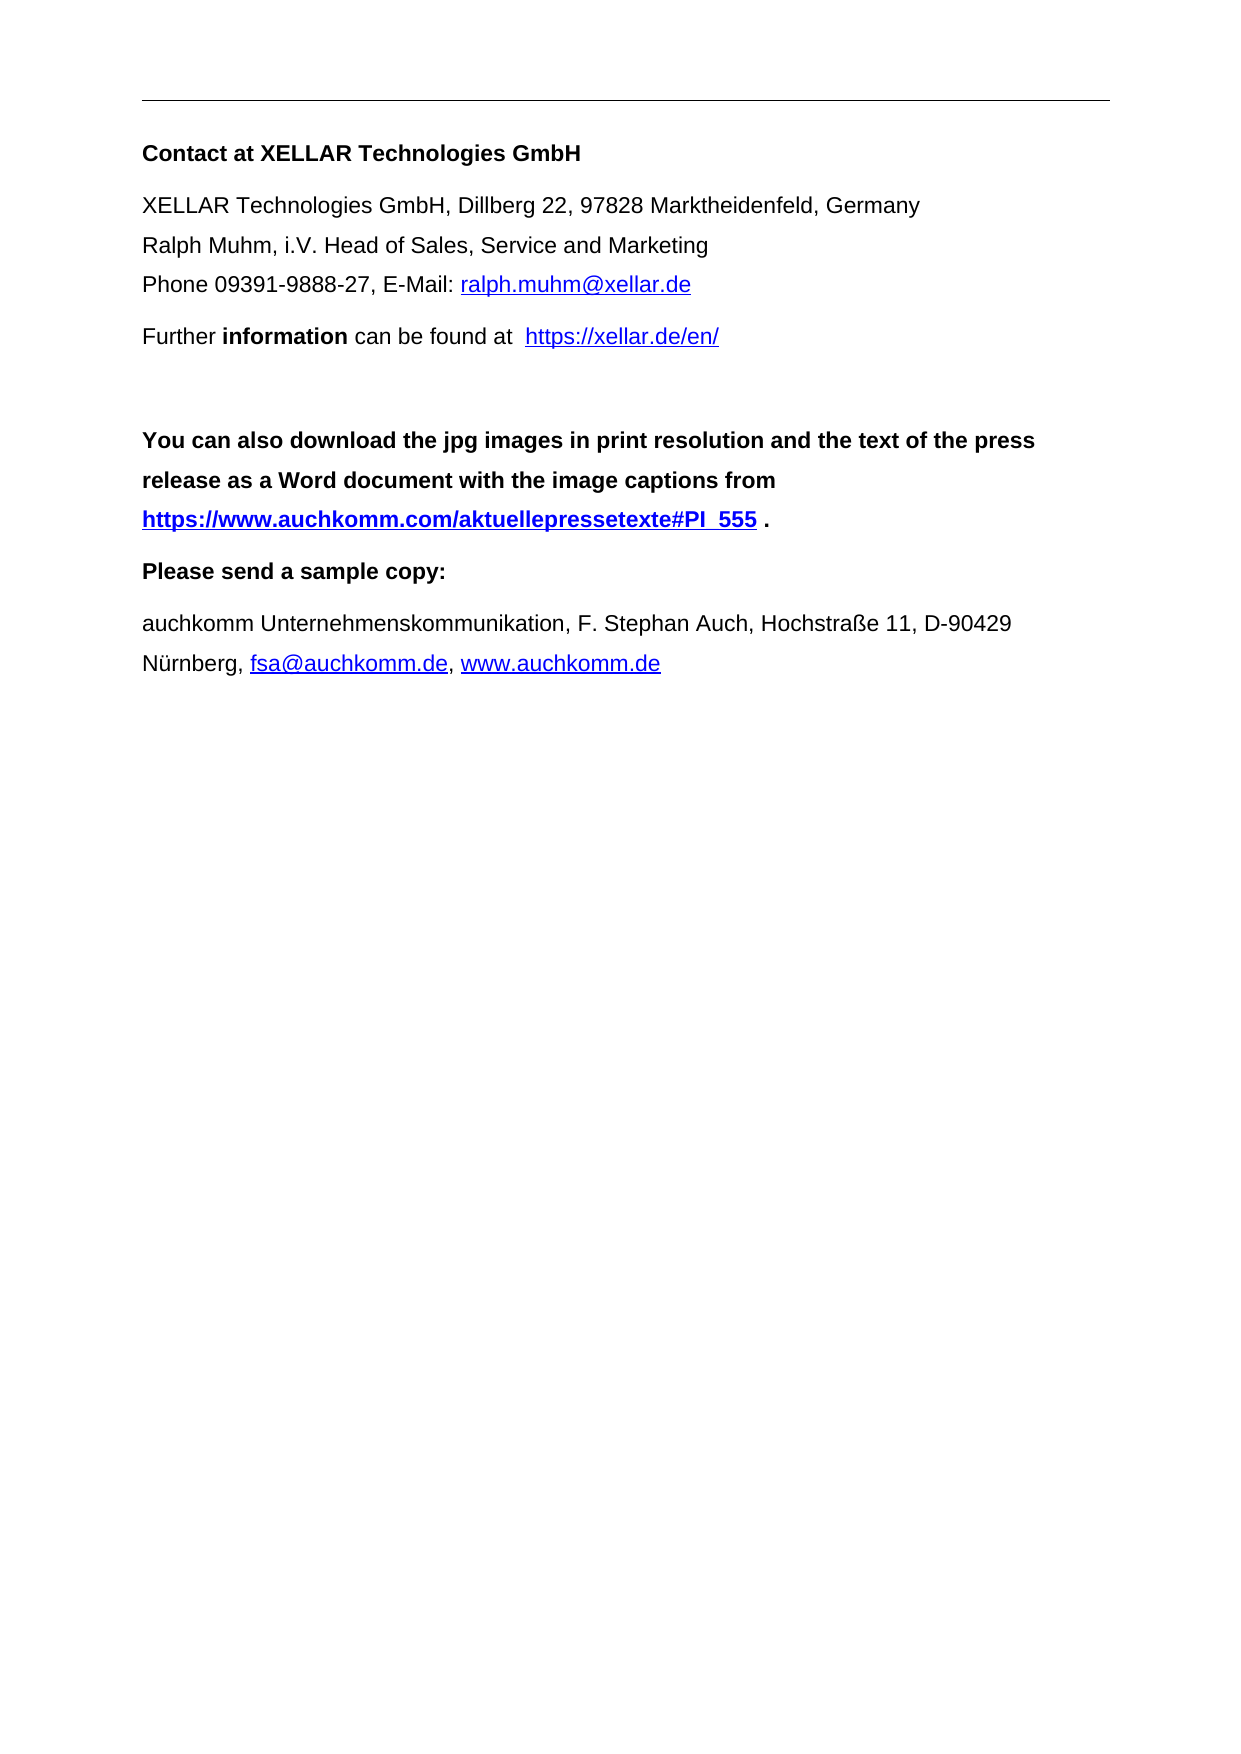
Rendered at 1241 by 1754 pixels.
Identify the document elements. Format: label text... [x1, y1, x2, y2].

text XELLAR Technologies GmbH, Dillberg 22, 97828 Marktheidenfeld, Germany Ralph Muhm, i.V. Head of Sales, Service and Marketing Phone 09391-9888-27, E-Mail: ralph.muhm@xellar.de [142, 192, 1110, 298]
text Please send a sample copy: [142, 558, 1110, 584]
text https://www.auchkomm.com/aktuellepressetexte#PI_555 . [142, 506, 1110, 532]
text Contact at XELLAR Technologies GmbH [142, 140, 1110, 167]
text You can also download the jpg images in print resolution and the text of the press release as a Word document with the image captions from [142, 427, 1110, 493]
text auchkomm Unternehmenskommunikation, F. Stephan Auch, Hochstraße 11, D-90429 Nürnberg, fsa@auchkomm.de, www.auchkomm.de [142, 610, 1110, 676]
text Further information can be found at https://xellar.de/en/ [142, 323, 1110, 349]
